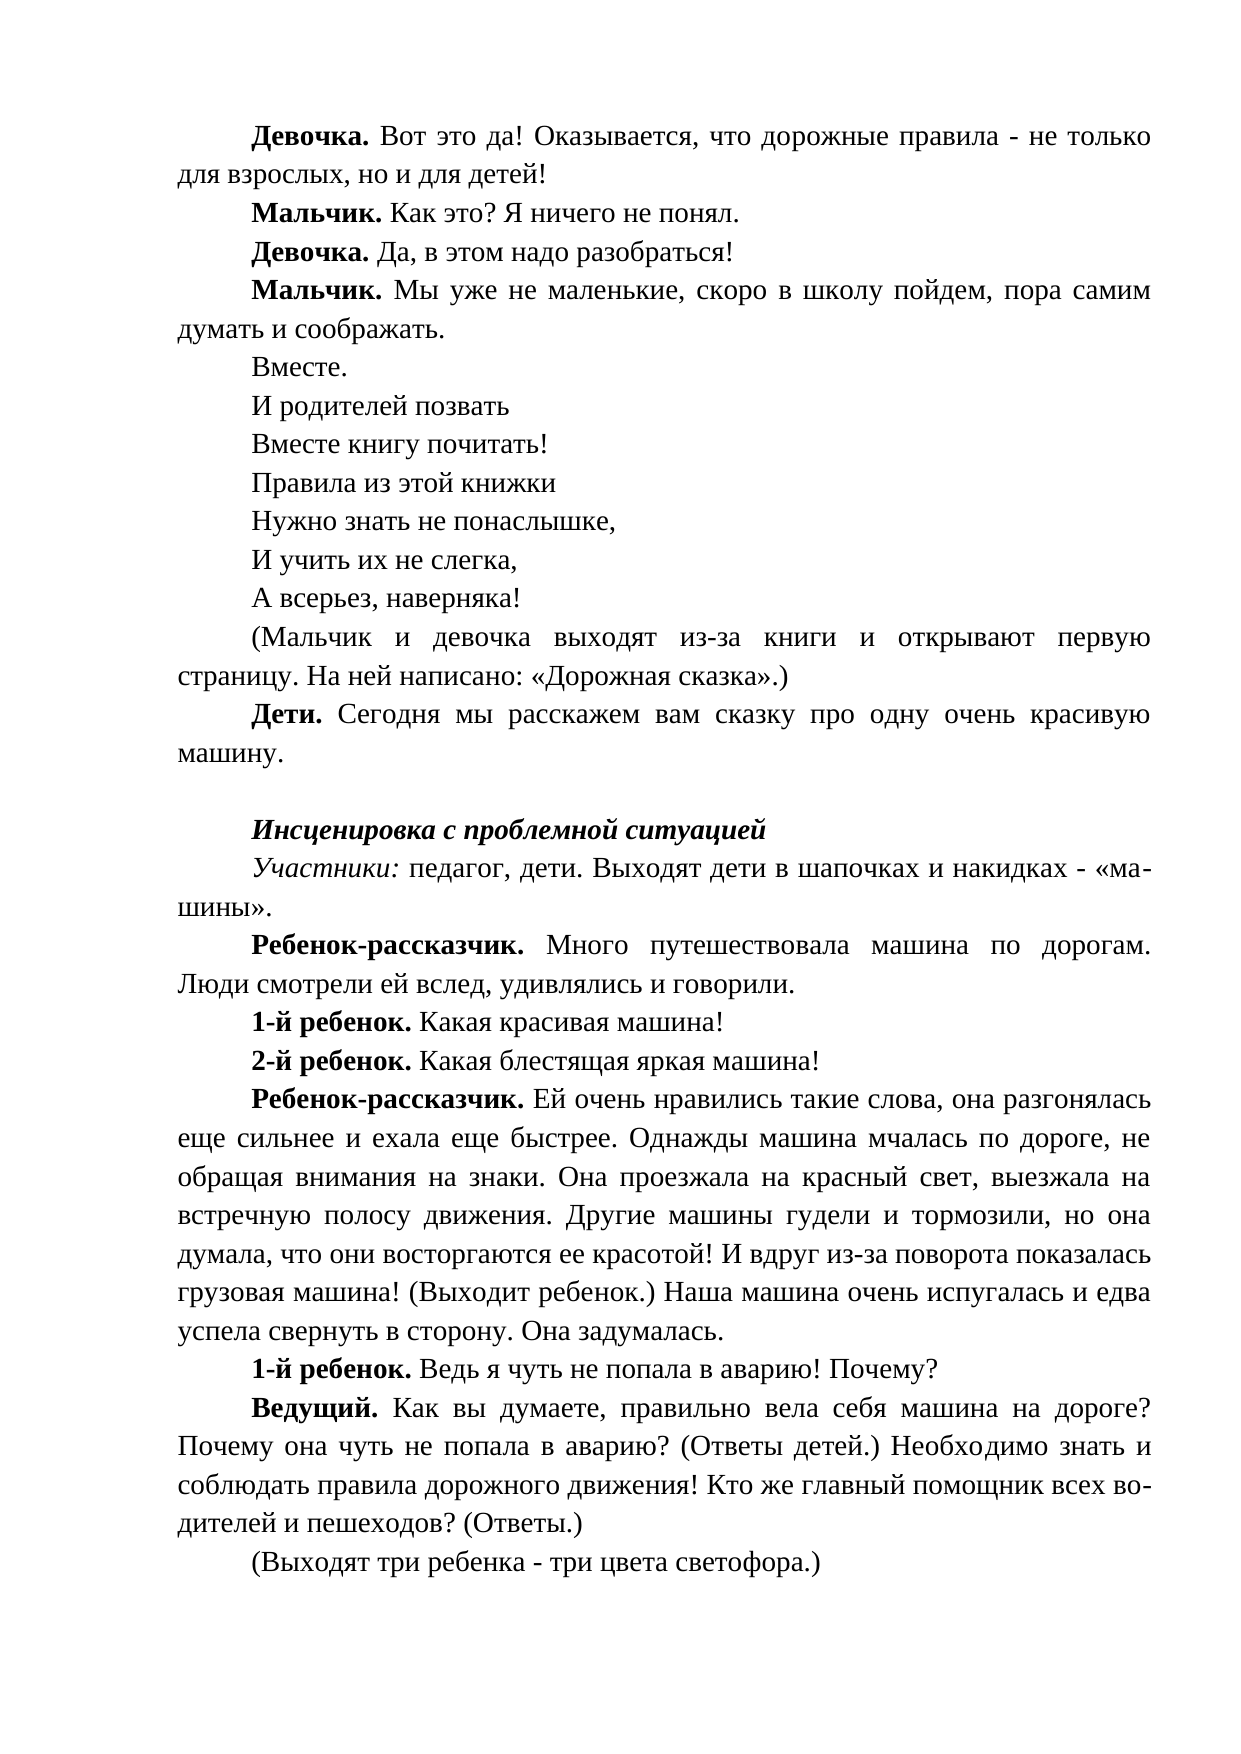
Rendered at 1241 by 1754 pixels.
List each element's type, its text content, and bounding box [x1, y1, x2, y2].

text Ведущий. Как вы думаете, правильно вела себя машина на дороге? Почему она чуть не попала в аварию? (Ответы детей.) Необходимо знать и соблюдать правила дорожного движения! Кто же главный помощник всех водителей и пешеходов? (Ответы.) [177, 1390, 1152, 1539]
text И учить их не слегка, [177, 542, 1152, 576]
text Девочка. Вот это да! Оказывается, что дорожные правила - не только для взрослых, но и для детей! [177, 118, 1152, 190]
text Мальчик. Мы уже не маленькие, скоро в школу пойдем, пора самим думать и соображать. [177, 272, 1152, 344]
text Участники: педагог, дети. Выходят дети в шапочках и накидках - «машины». [177, 850, 1152, 922]
text Ребенок-рассказчик. Ей очень нравились такие слова, она разгонялась еще сильнее и ехала еще быстрее. Однажды машина мчалась по дороге, не обращая внимания на знаки. Она проезжала на красный свет, выезжала на встречную полосу движения. Другие машины гудели и тормозили, но она думала, что они восторгаются ее красотой! И вдруг из-за поворота показалась грузовая машина! (Выходит ребенок.) Наша машина очень испугалась и едва успела свернуть в сторону. Она задумалась. [177, 1082, 1152, 1346]
text (Мальчик и девочка выходят из-за книги и открывают первую страницу. На ней написано: «Дорожная сказка».) [177, 619, 1152, 691]
text И родителей позвать [177, 388, 1152, 421]
text Вместе книгу почитать! [177, 426, 1152, 460]
text Девочка. Да, в этом надо разобраться! [177, 234, 1152, 267]
text 1-й ребенок. Какая красивая машина! [177, 1004, 1152, 1038]
text Мальчик. Как это? Я ничего не понял. [177, 195, 1152, 229]
text Вместе. [177, 349, 1152, 383]
text 1-й ребенок. Ведь я чуть не попала в аварию! Почему? [177, 1351, 1152, 1385]
text Нужно знать не понаслышке, [177, 503, 1152, 537]
text (Выходят три ребенка - три цвета светофора.) [177, 1544, 1152, 1578]
text 2-й ребенок. Какая блестящая яркая машина! [177, 1043, 1152, 1077]
text Правила из этой книжки [177, 465, 1152, 498]
text А всерьез, наверняка! [177, 581, 1152, 614]
text Инсценировка с проблемной ситуацией [177, 812, 1152, 845]
text Ребенок-рассказчик. Много путешествовала машина по дорогам. Люди смотрели ей вслед, удивлялись и говорили. [177, 927, 1152, 999]
text Дети. Сегодня мы расскажем вам сказку про одну очень красивую машину. [177, 696, 1152, 768]
